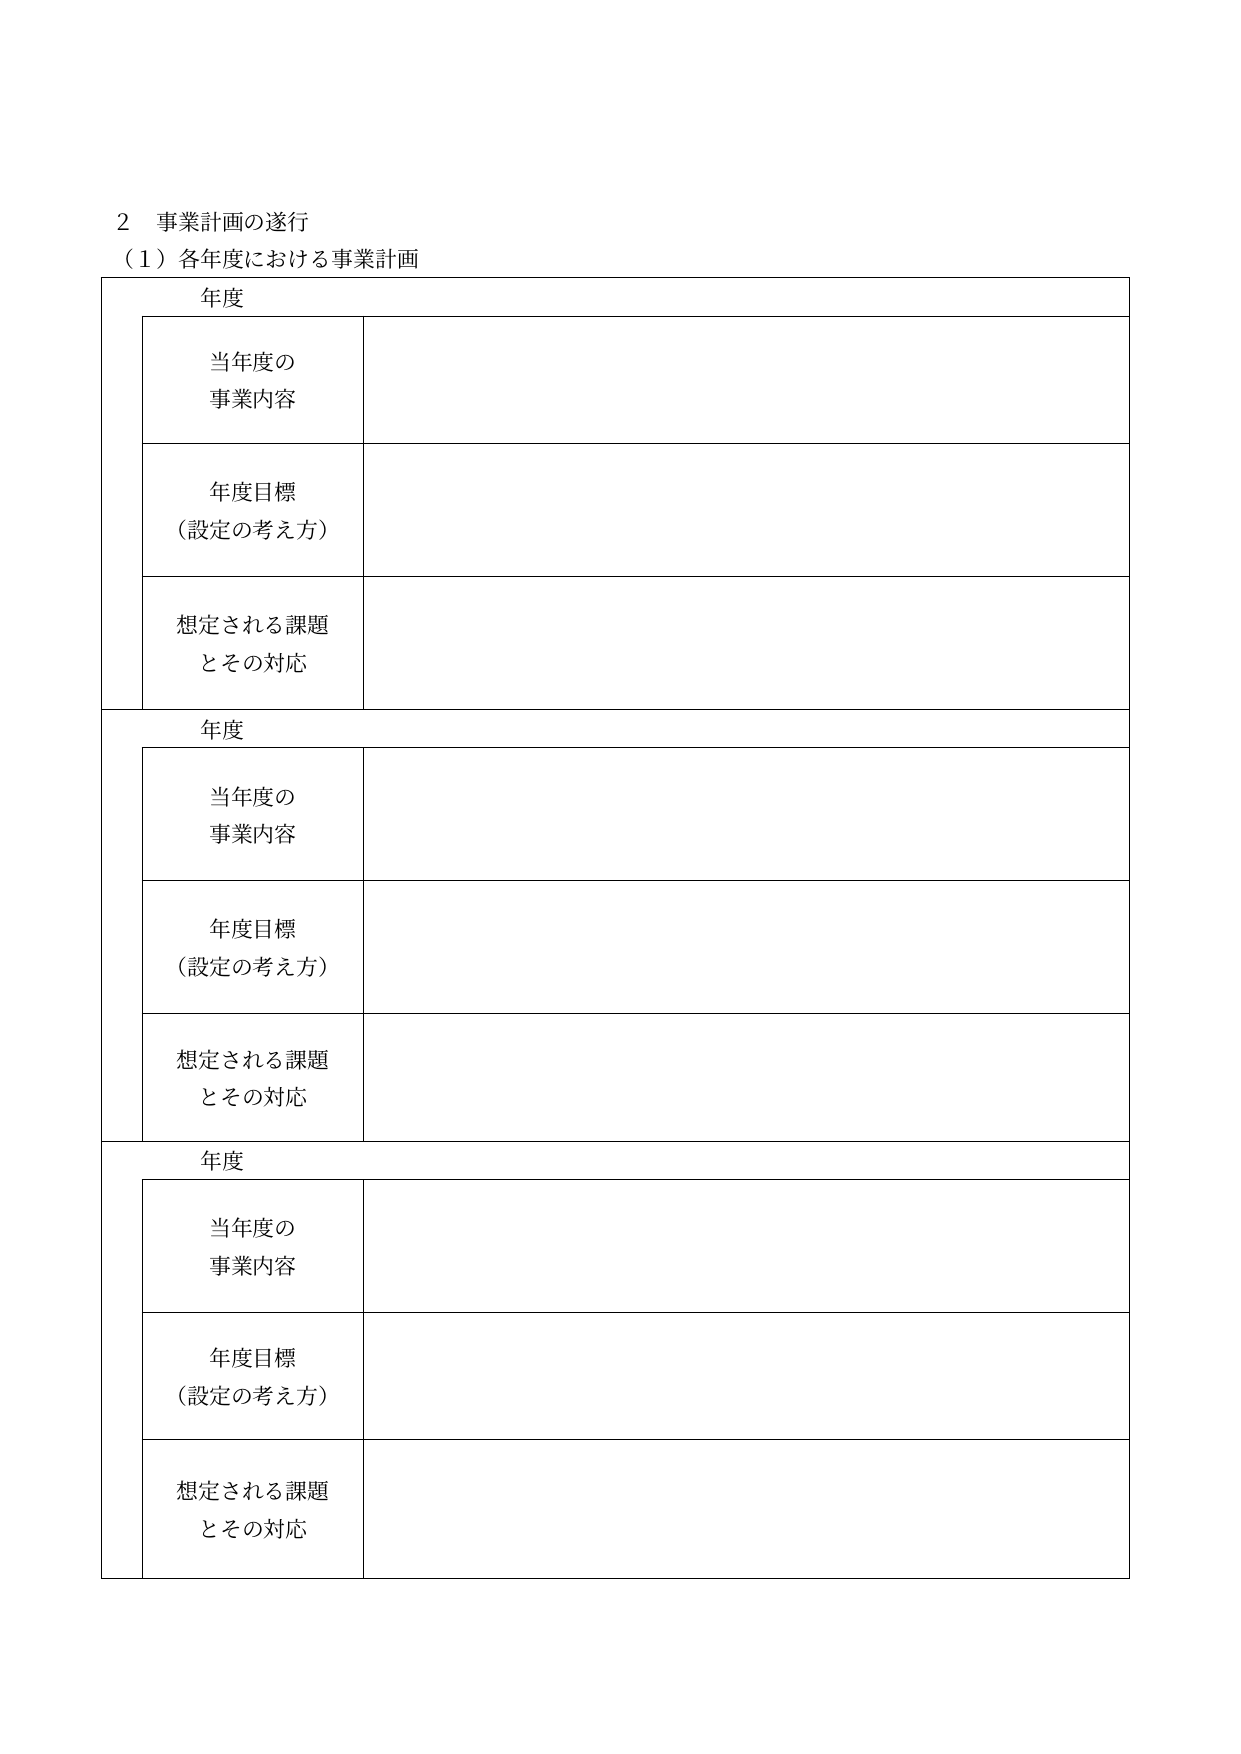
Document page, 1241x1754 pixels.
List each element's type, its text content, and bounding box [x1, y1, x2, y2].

table_cell [364, 317, 1129, 443]
table_cell [364, 1180, 1129, 1312]
table_cell [364, 881, 1129, 1013]
table_cell 年度 [102, 710, 1129, 747]
table_cell 想定される課題 とその対応 [143, 577, 363, 709]
table_cell [102, 747, 142, 1141]
table_cell 当年度の 事業内容 [143, 317, 363, 443]
table_cell 年度目標 （設定の考え方） [143, 444, 363, 576]
table_cell [364, 748, 1129, 880]
table_cell 想定される課題 とその対応 [143, 1440, 363, 1578]
table_cell 当年度の 事業内容 [143, 748, 363, 880]
table_cell [102, 1179, 142, 1578]
table_cell 当年度の 事業内容 [143, 1180, 363, 1312]
table_header 年度 [102, 278, 1129, 316]
table_cell [364, 1014, 1129, 1141]
text （１）各年度における事業計画 [112, 239, 1128, 277]
table_cell [364, 1440, 1129, 1578]
text ２ 事業計画の遂行 [112, 202, 1128, 239]
table_cell [364, 577, 1129, 709]
table_cell [364, 444, 1129, 576]
table_cell [364, 1313, 1129, 1439]
table_cell 年度目標 （設定の考え方） [143, 1313, 363, 1439]
table_cell 年度目標 （設定の考え方） [143, 881, 363, 1013]
table_cell 年度 [102, 1142, 1129, 1179]
table_cell [102, 316, 142, 709]
table_cell 想定される課題 とその対応 [143, 1014, 363, 1141]
